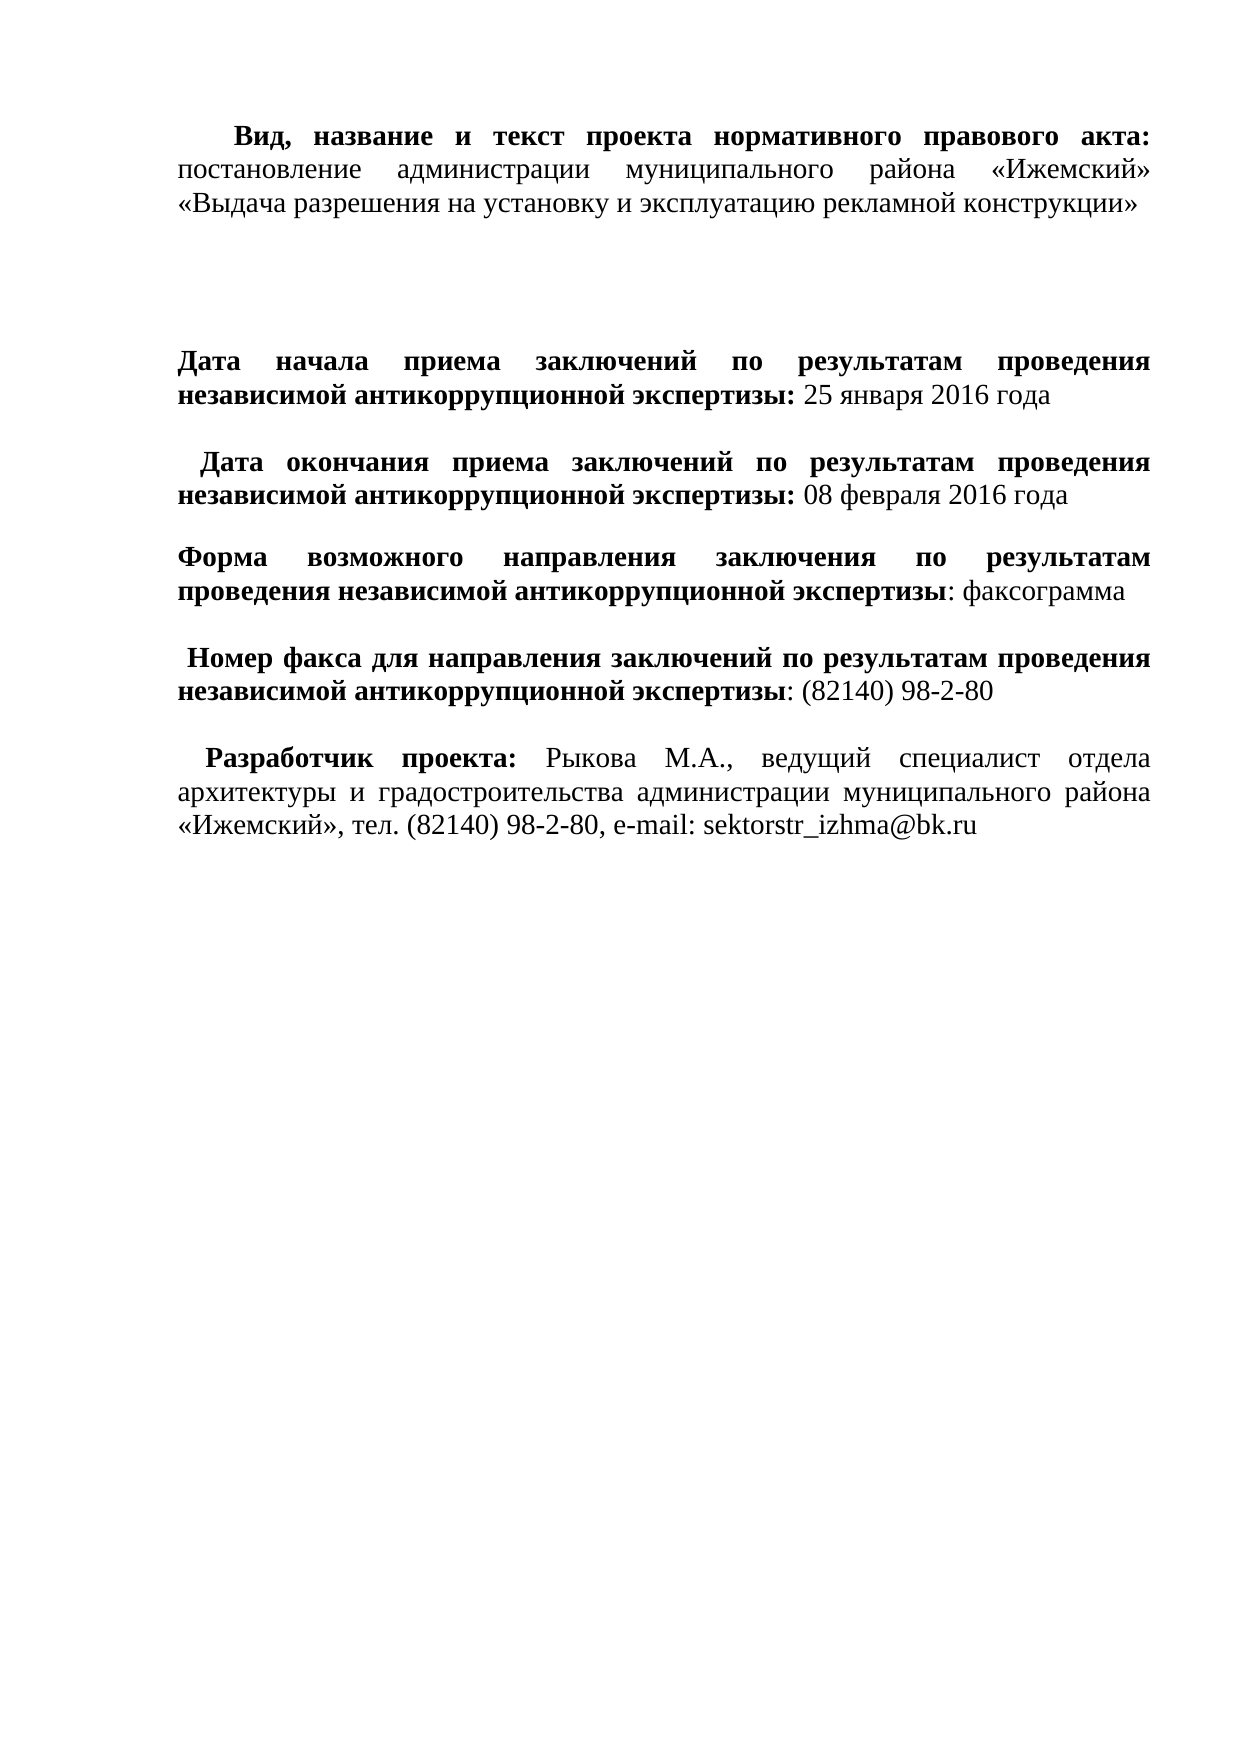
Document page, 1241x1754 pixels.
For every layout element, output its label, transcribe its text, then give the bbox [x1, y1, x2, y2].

text Вид, название и текст проекта нормативного правового акта: постановление администрации муниципального района «Ижемский» «Выдача разрешения на установку и эксплуатацию рекламной конструкции» [177, 118, 1152, 219]
text Дата окончания приема заключений по результатам проведения независимой антикоррупционной экспертизы: 08 февраля 2016 года [177, 444, 1152, 511]
text Форма возможного направления заключения по результатам проведения независимой антикоррупционной экспертизы: факсограмма [177, 539, 1152, 606]
text Номер факса для направления заключений по результатам проведения независимой антикоррупционной экспертизы: (82140) 98-2-80 [177, 640, 1152, 707]
text Разработчик проекта: Рыкова М.А., ведущий специалист отдела архитектуры и градостроительства администрации муниципального района «Ижемский», тел. (82140) 98-2-80, е-mail: sektorstr_izhma@bk.ru [177, 740, 1152, 841]
text Дата начала приема заключений по результатам проведения независимой антикоррупционной экспертизы: 25 января 2016 года [177, 343, 1152, 410]
